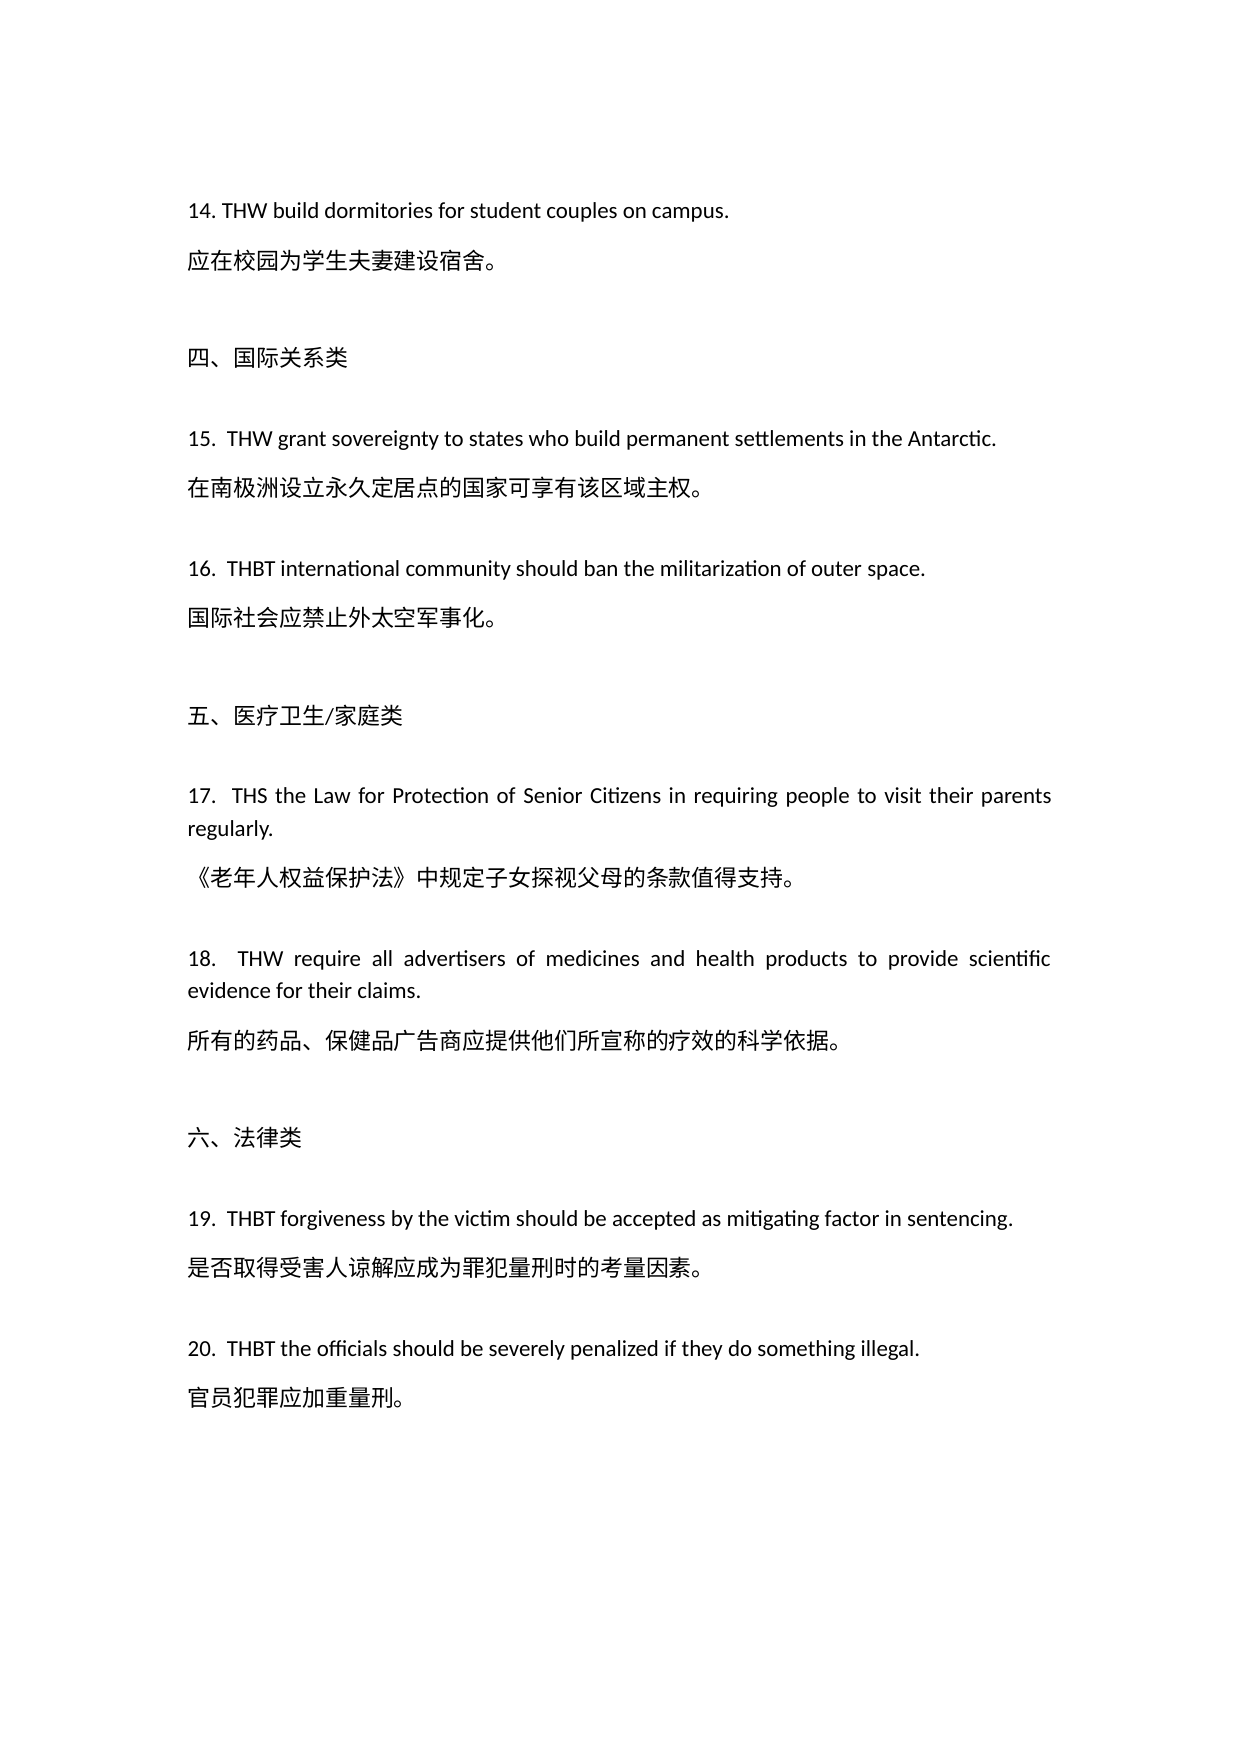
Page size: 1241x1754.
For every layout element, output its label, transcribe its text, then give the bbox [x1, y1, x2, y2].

text 《老年人权益保护法》中规定子女探视父母的条款值得支持。 [187, 844, 1053, 909]
text 15. THW grant sovereignty to states who build permanent settlements in the Antarctic. [187, 422, 1053, 454]
text 六、法律类 [187, 1104, 1053, 1169]
text 在南极洲设立永久定居点的国家可享有该区域主权。 [187, 454, 1053, 519]
text 17. THS the Law for Protection of Senior Citizens in requiring people to visit their parents regularly. [187, 779, 1053, 844]
text 20. THBT the officials should be severely penalized if they do something illegal. [187, 1332, 1053, 1364]
text 官员犯罪应加重量刑。 [187, 1364, 1053, 1429]
text 应在校园为学生夫妻建设宿舍。 [187, 227, 1053, 292]
text 14. THW build dormitories for student couples on campus. [187, 194, 1053, 227]
text 19. THBT forgiveness by the victim should be accepted as mitigating factor in sentencing. [187, 1202, 1053, 1234]
text 16. THBT international community should ban the militarization of outer space. [187, 552, 1053, 584]
text 国际社会应禁止外太空军事化。 [187, 584, 1053, 649]
text 是否取得受害人谅解应成为罪犯量刑时的考量因素。 [187, 1234, 1053, 1299]
text 18. THW require all advertisers of medicines and health products to provide scientific evidence for their claims. [187, 942, 1053, 1007]
text 四、国际关系类 [187, 324, 1053, 389]
text 五、医疗卫生/家庭类 [187, 682, 1053, 747]
text 所有的药品、保健品广告商应提供他们所宣称的疗效的科学依据。 [187, 1007, 1053, 1072]
